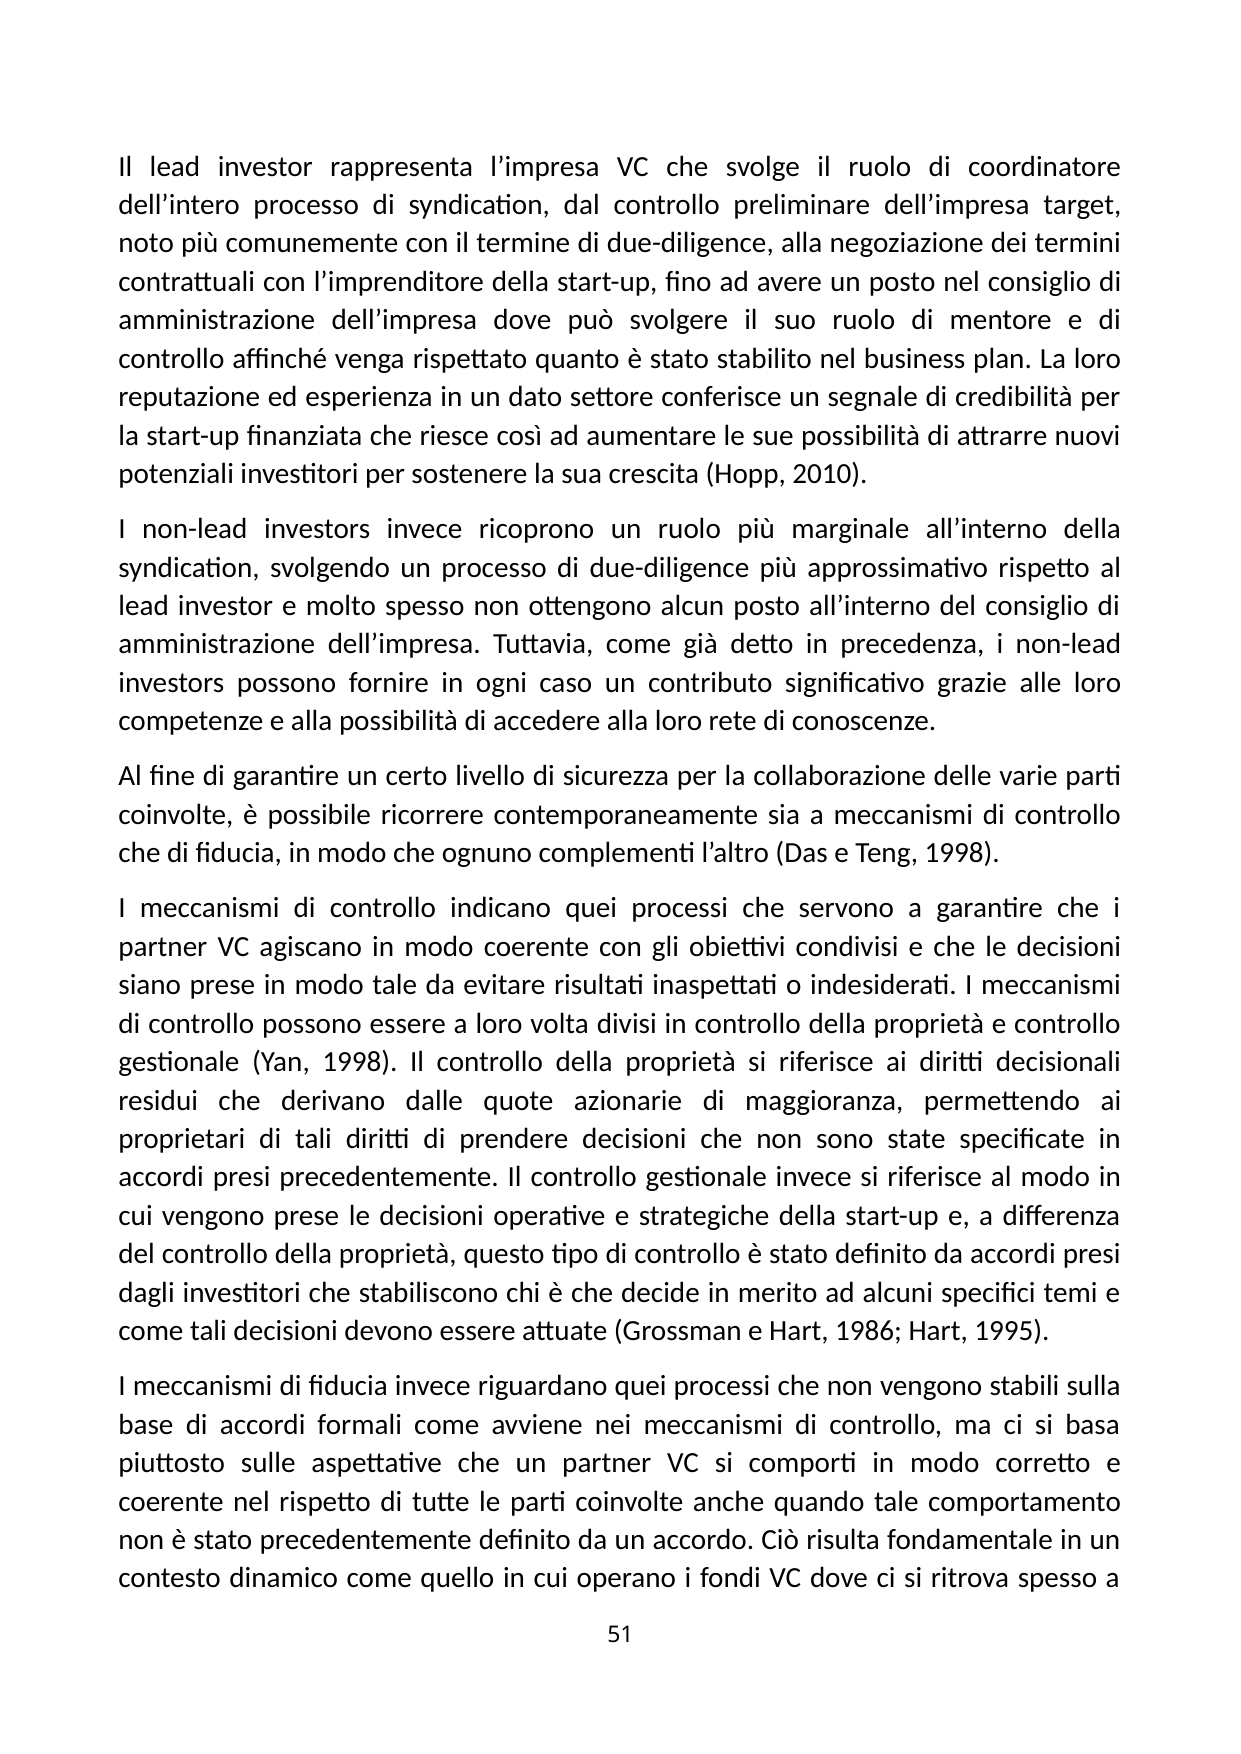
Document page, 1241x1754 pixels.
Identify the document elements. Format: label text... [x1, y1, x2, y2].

text Al fine di garantire un certo livello di sicurezza per la collaborazione delle varie parti coinvolte, è possibile ricorrere contemporaneamente sia a meccanismi di controllo che di fiducia, in modo che ognuno complementi l’altro (Das e Teng, 1998). [118, 757, 1122, 870]
text Il lead investor rappresenta l’impresa VC che svolge il ruolo di coordinatore dell’intero processo di syndication, dal controllo preliminare dell’impresa target, noto più comunemente con il termine di due-diligence, alla negoziazione dei termini contrattuali con l’imprenditore della start-up, fino ad avere un posto nel consiglio di amministrazione dell’impresa dove può svolgere il suo ruolo di mentore e di controllo affinché venga rispettato quanto è stato stabilito nel business plan. La loro reputazione ed esperienza in un dato settore conferisce un segnale di credibilità per la start-up finanziata che riesce così ad aumentare le sue possibilità di attrarre nuovi potenziali investitori per sostenere la sua crescita (Hopp, 2010). [118, 148, 1122, 491]
text I non-lead investors invece ricoprono un ruolo più marginale all’interno della syndication, svolgendo un processo di due-diligence più approssimativo rispetto al lead investor e molto spesso non ottengono alcun posto all’interno del consiglio di amministrazione dell’impresa. Tuttavia, come già detto in precedenza, i non-lead investors possono fornire in ogni caso un contributo significativo grazie alle loro competenze e alla possibilità di accedere alla loro rete di conoscenze. [118, 510, 1122, 738]
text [118, 1367, 1122, 1595]
text I meccanismi di controllo indicano quei processi che servono a garantire che i partner VC agiscano in modo coerente con gli obiettivi condivisi e che le decisioni siano prese in modo tale da evitare risultati inaspettati o indesiderati. I meccanismi di controllo possono essere a loro volta divisi in controllo della proprietà e controllo gestionale (Yan, 1998). Il controllo della proprietà si riferisce ai diritti decisionali residui che derivano dalle quote azionarie di maggioranza, permettendo ai proprietari di tali diritti di prendere decisioni che non sono state specificate in accordi presi precedentemente. Il controllo gestionale invece si riferisce al modo in cui vengono prese le decisioni operative e strategiche della start-up e, a differenza del controllo della proprietà, questo tipo di controllo è stato definito da accordi presi dagli investitori che stabiliscono chi è che decide in merito ad alcuni specifici temi e come tali decisioni devono essere attuate (Grossman e Hart, 1986; Hart, 1995). [118, 889, 1122, 1348]
